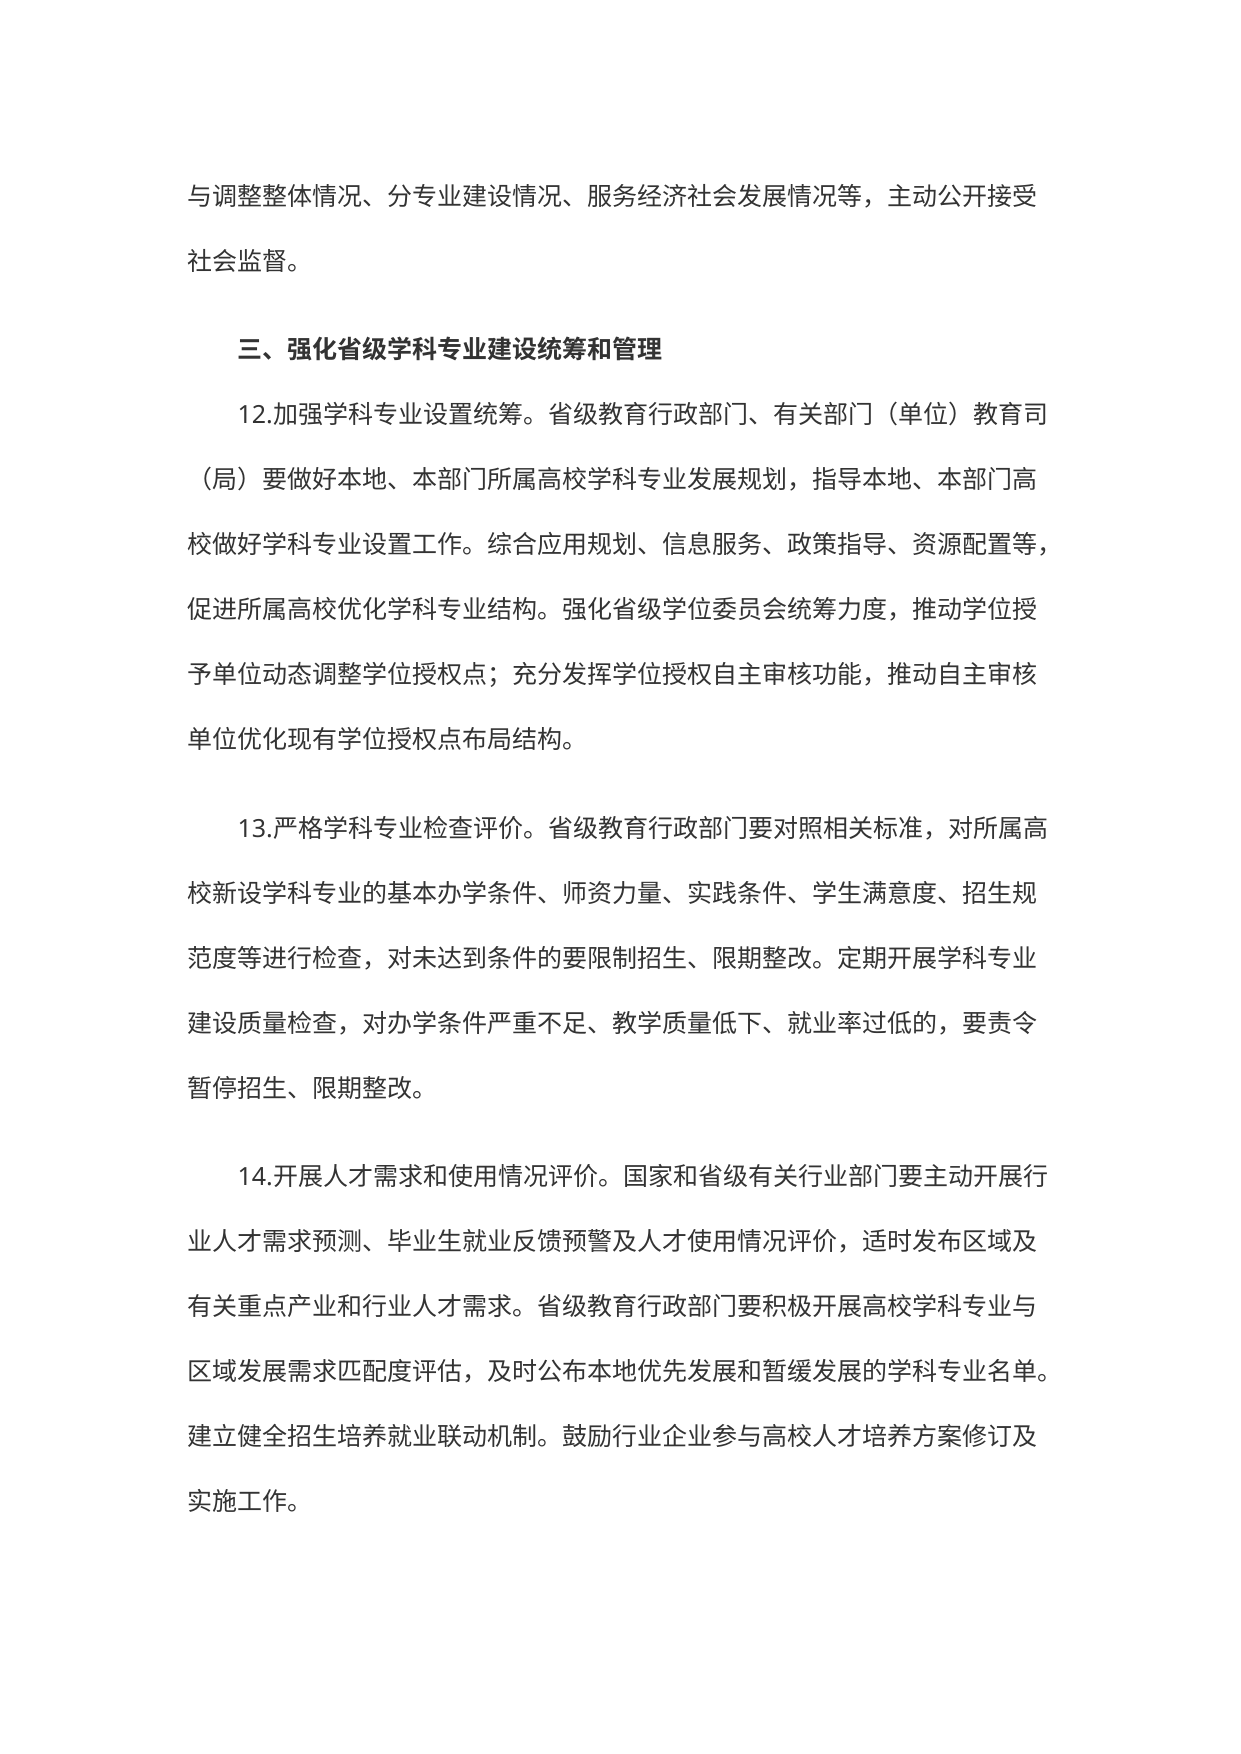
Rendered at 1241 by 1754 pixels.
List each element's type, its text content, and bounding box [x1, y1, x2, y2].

text 13.严格学科专业检查评价。省级教育行政部门要对照相关标准，对所属高校新设学科专业的基本办学条件、师资力量、实践条件、学生满意度、招生规范度等进行检查，对未达到条件的要限制招生、限期整改。定期开展学科专业建设质量检查，对办学条件严重不足、教学质量低下、就业率过低的，要责令暂停招生、限期整改。 [187, 794, 1053, 1119]
text 三、强化省级学科专业建设统筹和管理 [187, 315, 1053, 380]
text 14.开展人才需求和使用情况评价。国家和省级有关行业部门要主动开展行业人才需求预测、毕业生就业反馈预警及人才使用情况评价，适时发布区域及有关重点产业和行业人才需求。省级教育行政部门要积极开展高校学科专业与区域发展需求匹配度评估，及时公布本地优先发展和暂缓发展的学科专业名单。建立健全招生培养就业联动机制。鼓励行业企业参与高校人才培养方案修订及实施工作。 [187, 1142, 1053, 1532]
text 12.加强学科专业设置统筹。省级教育行政部门、有关部门（单位）教育司（局）要做好本地、本部门所属高校学科专业发展规划，指导本地、本部门高校做好学科专业设置工作。综合应用规划、信息服务、政策指导、资源配置等，促进所属高校优化学科专业结构。强化省级学位委员会统筹力度，推动学位授予单位动态调整学位授权点；充分发挥学位授权自主审核功能，推动自主审核单位优化现有学位授权点布局结构。 [187, 380, 1053, 770]
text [187, 162, 1053, 292]
